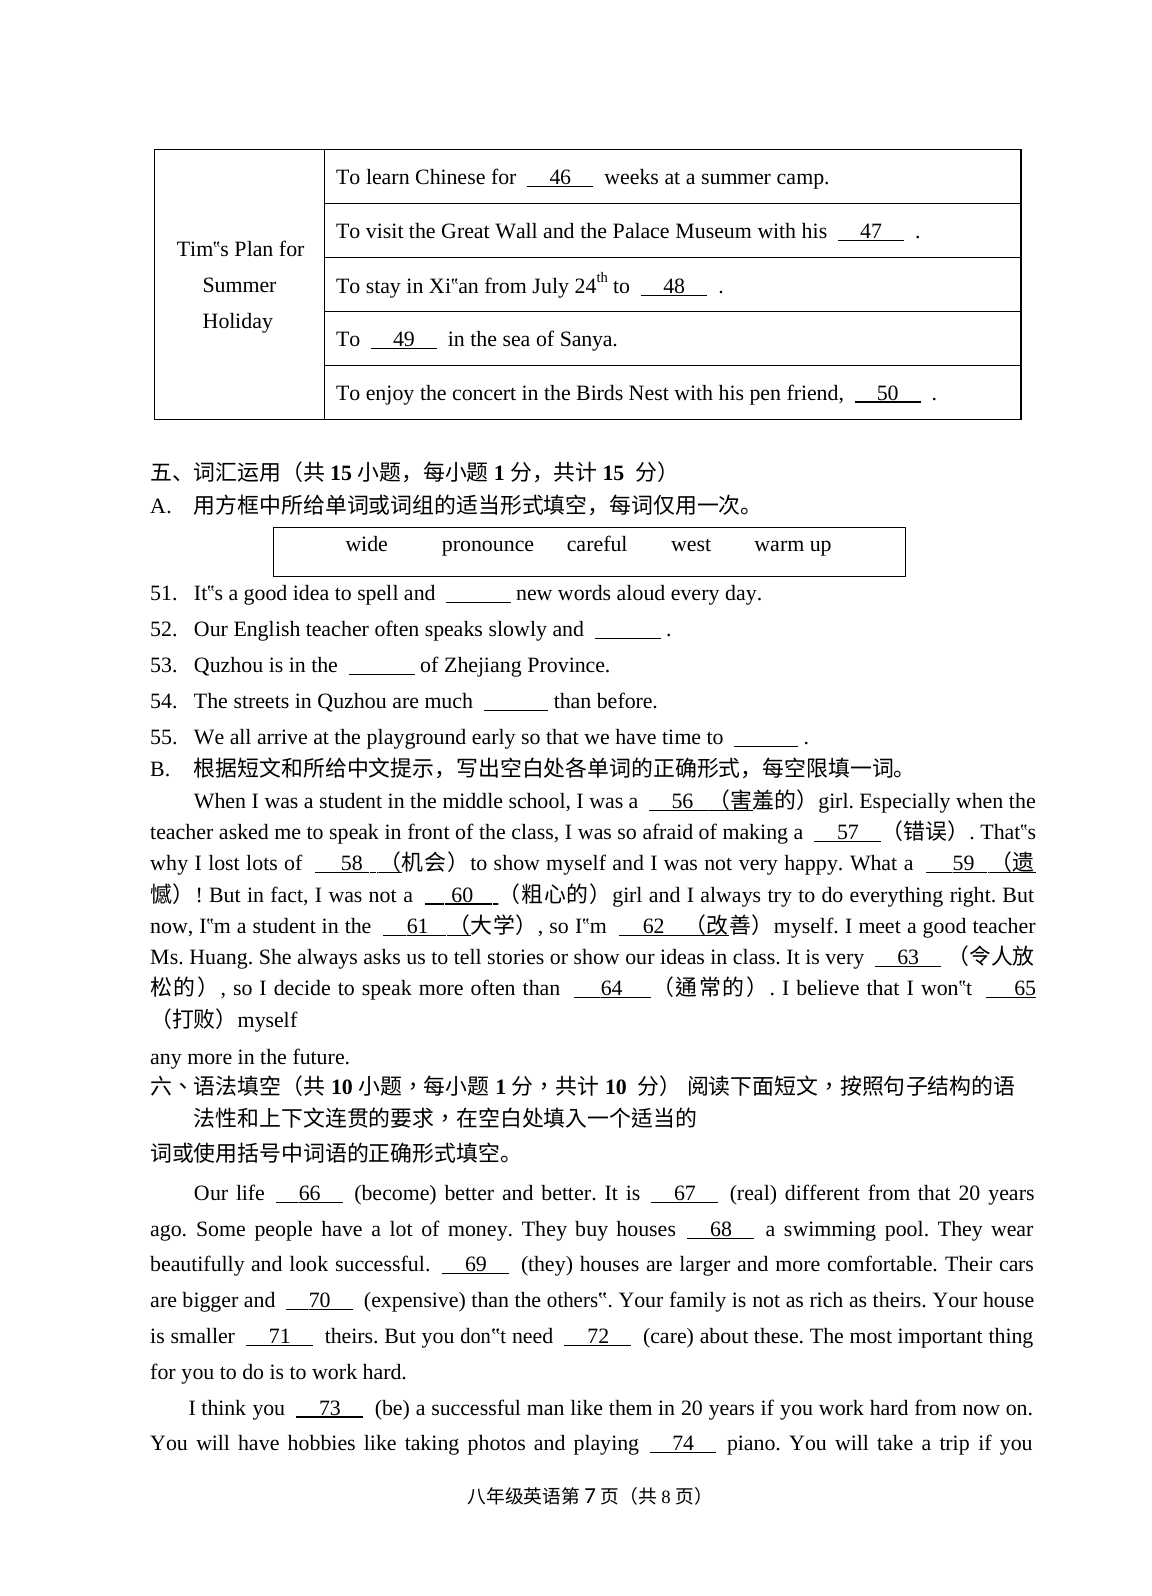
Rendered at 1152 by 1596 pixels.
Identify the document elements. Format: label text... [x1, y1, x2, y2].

text 53. Quzhou is in the of Zhejiang Province. [150, 652, 1043, 677]
text B. 根据短文和所给中文提示，写出空白处各单词的正确形式，每空限填一词。 [150, 751, 1043, 783]
text 词或使用括号中词语的正确形式填空。 [150, 1136, 1043, 1168]
text 51. It‟s a good idea to spell and new words aloud every day. [150, 580, 1043, 606]
text 52. Our English teacher often speaks slowly and . [150, 616, 1043, 642]
table_cell To stay in Xi‟an from July 24th to 48 . [325, 258, 1020, 311]
text 55. We all arrive at the playground early so that we have time to . [150, 724, 1043, 749]
table_cell To 49 in the sea of Sanya. [325, 312, 1020, 364]
text wide pronounce careful west warm up [345, 531, 1043, 556]
table_header Tim‟s Plan for Summer Holiday [155, 150, 324, 418]
text A. 用方框中所给单词或词组的适当形式填空，每词仅用一次。 [150, 488, 1043, 520]
table_header To learn Chinese for 46 weeks at a summer camp. [325, 150, 1020, 203]
text 54. The streets in Quzhou are much than before. [150, 688, 1043, 713]
table_cell To enjoy the concert in the Birds Nest with his pen friend, 50 . [325, 366, 1020, 418]
text I think you 73 (be) a successful man like them in 20 years if you work hard from now on. You will have hobbies like taking photos and playing 74 piano. You will take a trip if you [150, 1395, 1034, 1456]
text When I was a student in the middle school, I was a 56 （害羞的）girl. Especially when the teacher asked me to speak in front of the class, I was so afraid of making a 57 （错误）. That‟s why I lost lots of 58 （机会）to show myself and I was not very happy. What a 59 （遗憾）! But in fact, I was not a 60 （粗心的）girl and I always try to do everything right. But now, I‟m a student in the 61 （大学）, so I‟m 62 （改善）myself. I meet a good teacher Ms. Huang. She always asks us to tell stories or show our ideas in class. It is very 63 （令人放松的）, so I decide to speak more often than 64 （通常的）. I believe that I won‟t 65 （打败）myself [150, 785, 1036, 1033]
text 五、词汇运用（共 15 小题，每小题 1 分，共计 15 分） [150, 457, 1043, 486]
text Our life 66 (become) better and better. It is 67 (real) different from that 20 years ago. Some people have a lot of money. They buy houses 68 a swimming pool. They wear beautifully and look successful. 69 (they) houses are larger and more comfortable. Their cars are bigger and 70 (expensive) than the others‟. Your family is not as rich as theirs. Your house is smaller 71 theirs. But you don‟t need 72 (care) about these. The most important thing for you to do is to work hard. [150, 1180, 1034, 1384]
table_cell To visit the Great Wall and the Palace Museum with his 47 . [325, 204, 1020, 257]
text any more in the future. [150, 1044, 1043, 1069]
text 六、语法填空（共 10 小题，每小题 1 分，共计 10 分） 阅读下面短文，按照句子结构的语法性和上下文连贯的要求，在空白处填入一个适当的 [150, 1071, 1036, 1132]
